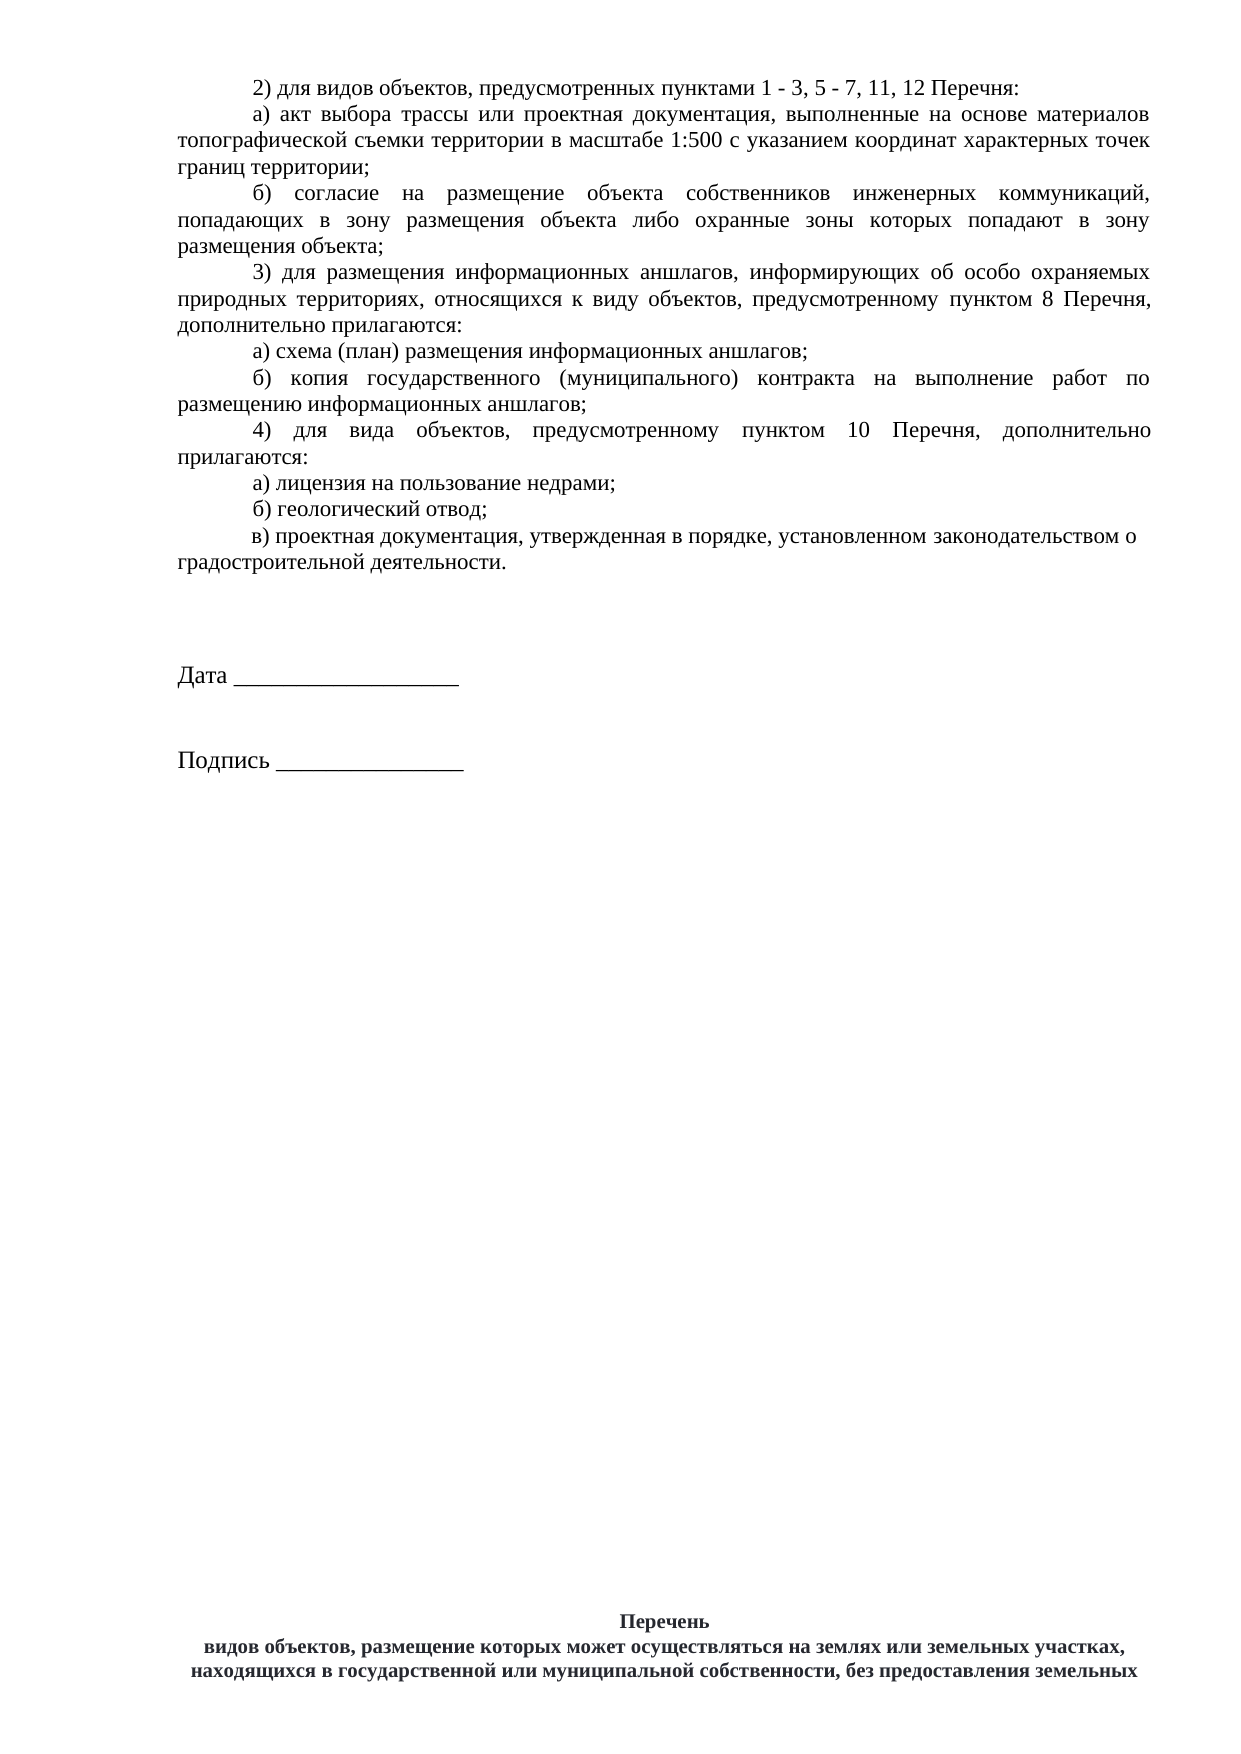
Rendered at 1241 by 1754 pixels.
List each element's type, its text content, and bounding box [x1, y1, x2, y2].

text Дата __________________ [177, 660, 1152, 689]
text а) лицензия на пользование недрами; [177, 469, 1152, 496]
text 3) для размещения информационных аншлагов, информирующих об особо охраняемых природных территориях, относящихся к виду объектов, предусмотренному пунктом 8 Перечня, дополнительно прилагаются: [177, 258, 1152, 337]
text 2) для видов объектов, предусмотренных пунктами 1 - 3, 5 - 7, 11, 12 Перечня: [177, 74, 1152, 100]
text а) схема (план) размещения информационных аншлагов; [177, 337, 1152, 364]
text а) акт выбора трассы или проектная документация, выполненные на основе материалов топографической съемки территории в масштабе 1:500 с указанием координат характерных точек границ территории; [177, 100, 1152, 179]
text б) геологический отвод; [177, 496, 1152, 522]
text 4) для вида объектов, предусмотренному пунктом 10 Перечня, дополнительно прилагаются: [177, 416, 1152, 469]
text в) проектная документация, утвержденная в порядке, установленном законодательством о градостроительной деятельности. [177, 522, 1152, 574]
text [177, 1609, 1152, 1682]
text б) копия государственного (муниципального) контракта на выполнение работ по размещению информационных аншлагов; [177, 364, 1152, 416]
text Подпись _______________ [177, 746, 1152, 774]
